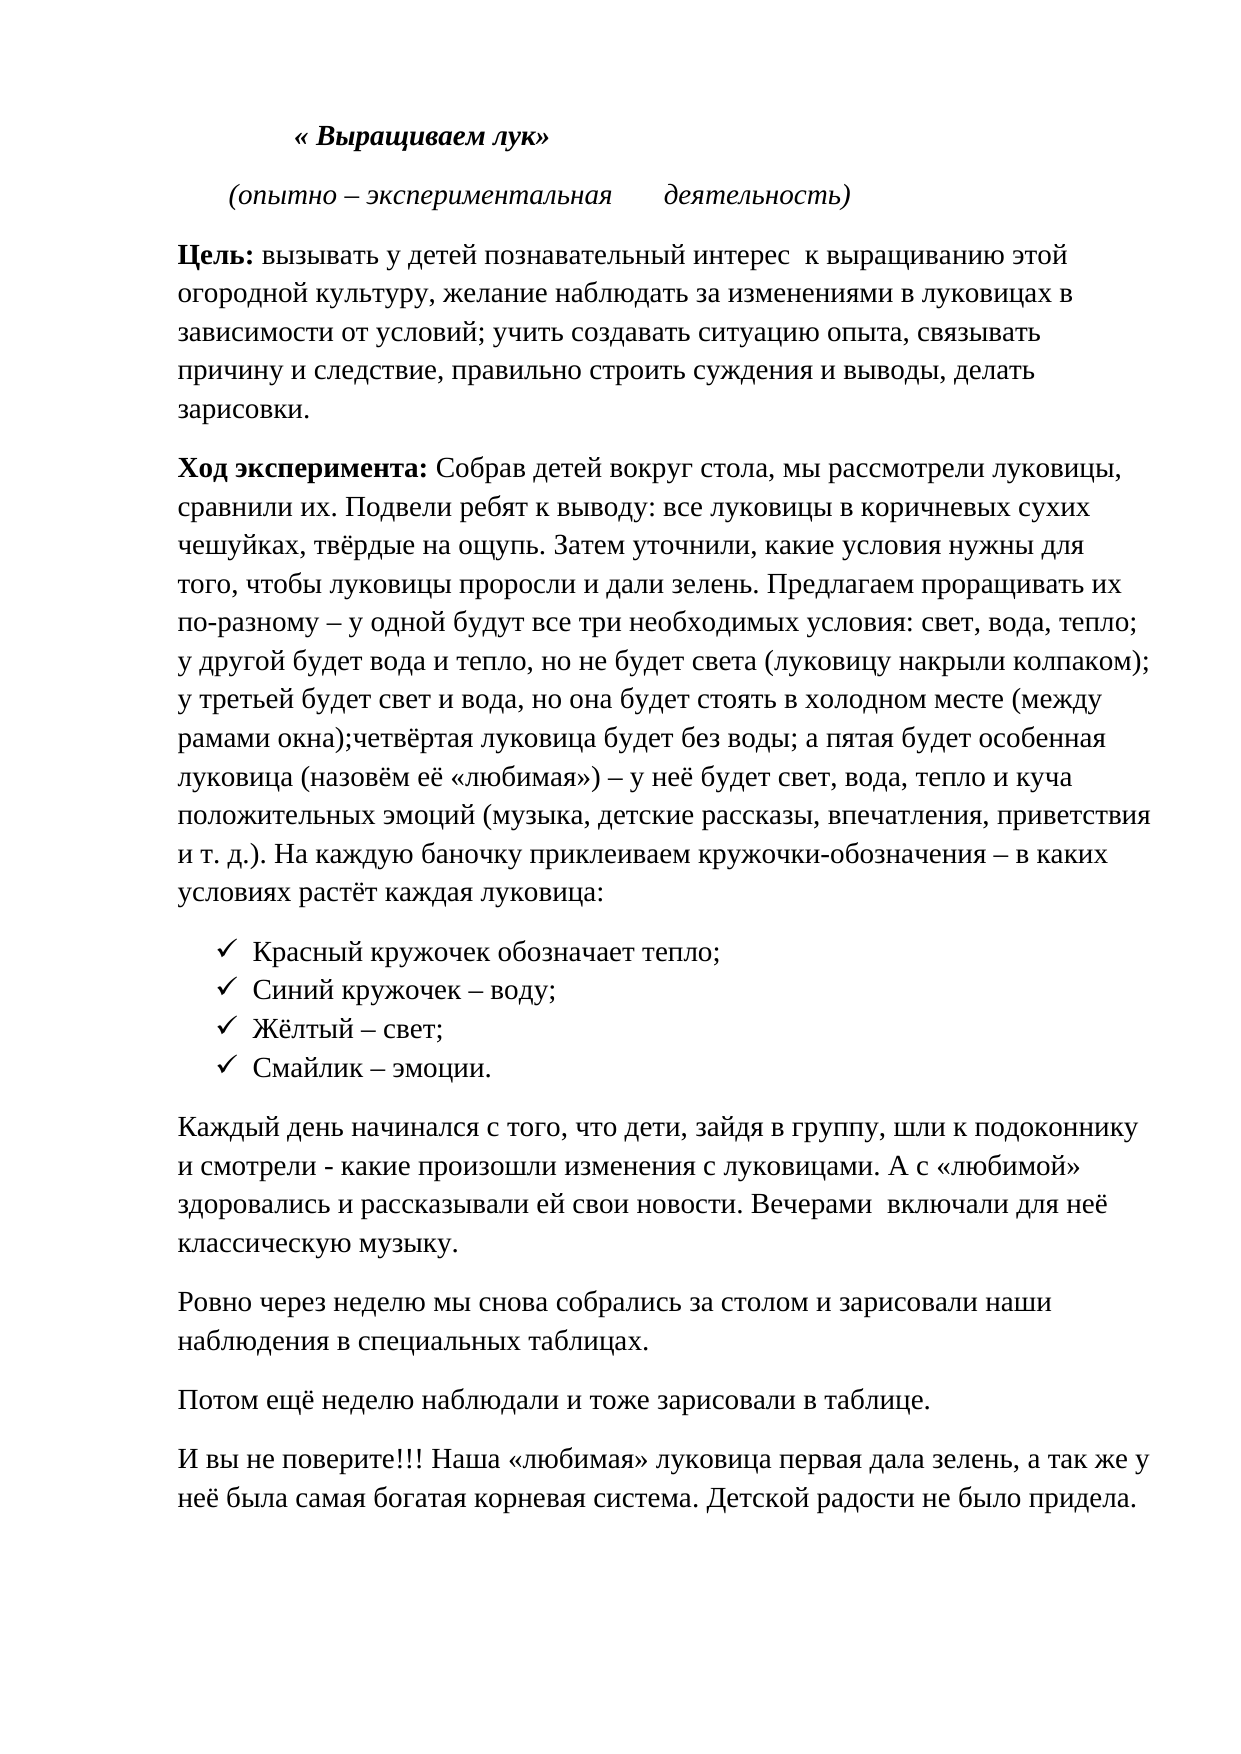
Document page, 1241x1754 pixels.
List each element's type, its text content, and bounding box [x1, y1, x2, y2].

text Каждый день начинался с того, что дети, зайдя в группу, шли к подоконнику и смотрели - какие произошли изменения с луковицами. А с «любимой» здоровались и рассказывали ей свои новости. Вечерами включали для неё классическую музыку. [177, 1109, 1152, 1258]
text « Выращиваем лук» [177, 118, 1152, 152]
list Синий кружочек – воду; [215, 972, 1152, 1006]
list Красный кружочек обозначает тепло; [215, 934, 1152, 967]
text Потом ещё неделю наблюдали и тоже зарисовали в таблице. [177, 1382, 1152, 1416]
list Смайлик – эмоции. [215, 1050, 1152, 1083]
text Ровно через неделю мы снова собрались за столом и зарисовали наши наблюдения в специальных таблицах. [177, 1284, 1152, 1356]
list Жёлтый – свет; [215, 1011, 1152, 1045]
text И вы не поверите!!! Наша «любимая» луковица первая дала зелень, а так же у неё была самая богатая корневая система. Детской радости не было придела. [177, 1441, 1152, 1513]
text Цель: вызывать у детей познавательный интерес к выращиванию этой огородной культуру, желание наблюдать за изменениями в луковицах в зависимости от условий; учить создавать ситуацию опыта, связывать причину и следствие, правильно строить суждения и выводы, делать зарисовки. [177, 237, 1152, 424]
text Ход эксперимента: Собрав детей вокруг стола, мы рассмотрели луковицы, сравнили их. Подвели ребят к выводу: все луковицы в коричневых сухих чешуйках, твёрдые на ощупь. Затем уточнили, какие условия нужны для того, чтобы луковицы проросли и дали зелень. Предлагаем проращивать их по-разному – у одной будут все три необходимых условия: свет, вода, тепло; у другой будет вода и тепло, но не будет света (луковицу накрыли колпаком); у третьей будет свет и вода, но она будет стоять в холодном месте (между рамами окна);четвёртая луковица будет без воды; а пятая будет особенная луковица (назовём её «любимая») – у неё будет свет, вода, тепло и куча положительных эмоций (музыка, детские рассказы, впечатления, приветствия и т. д.). На каждую баночку приклеиваем кружочки-обозначения – в каких условиях растёт каждая луковица: [177, 450, 1152, 908]
text (опытно – экспериментальная деятельность) [177, 177, 1152, 211]
